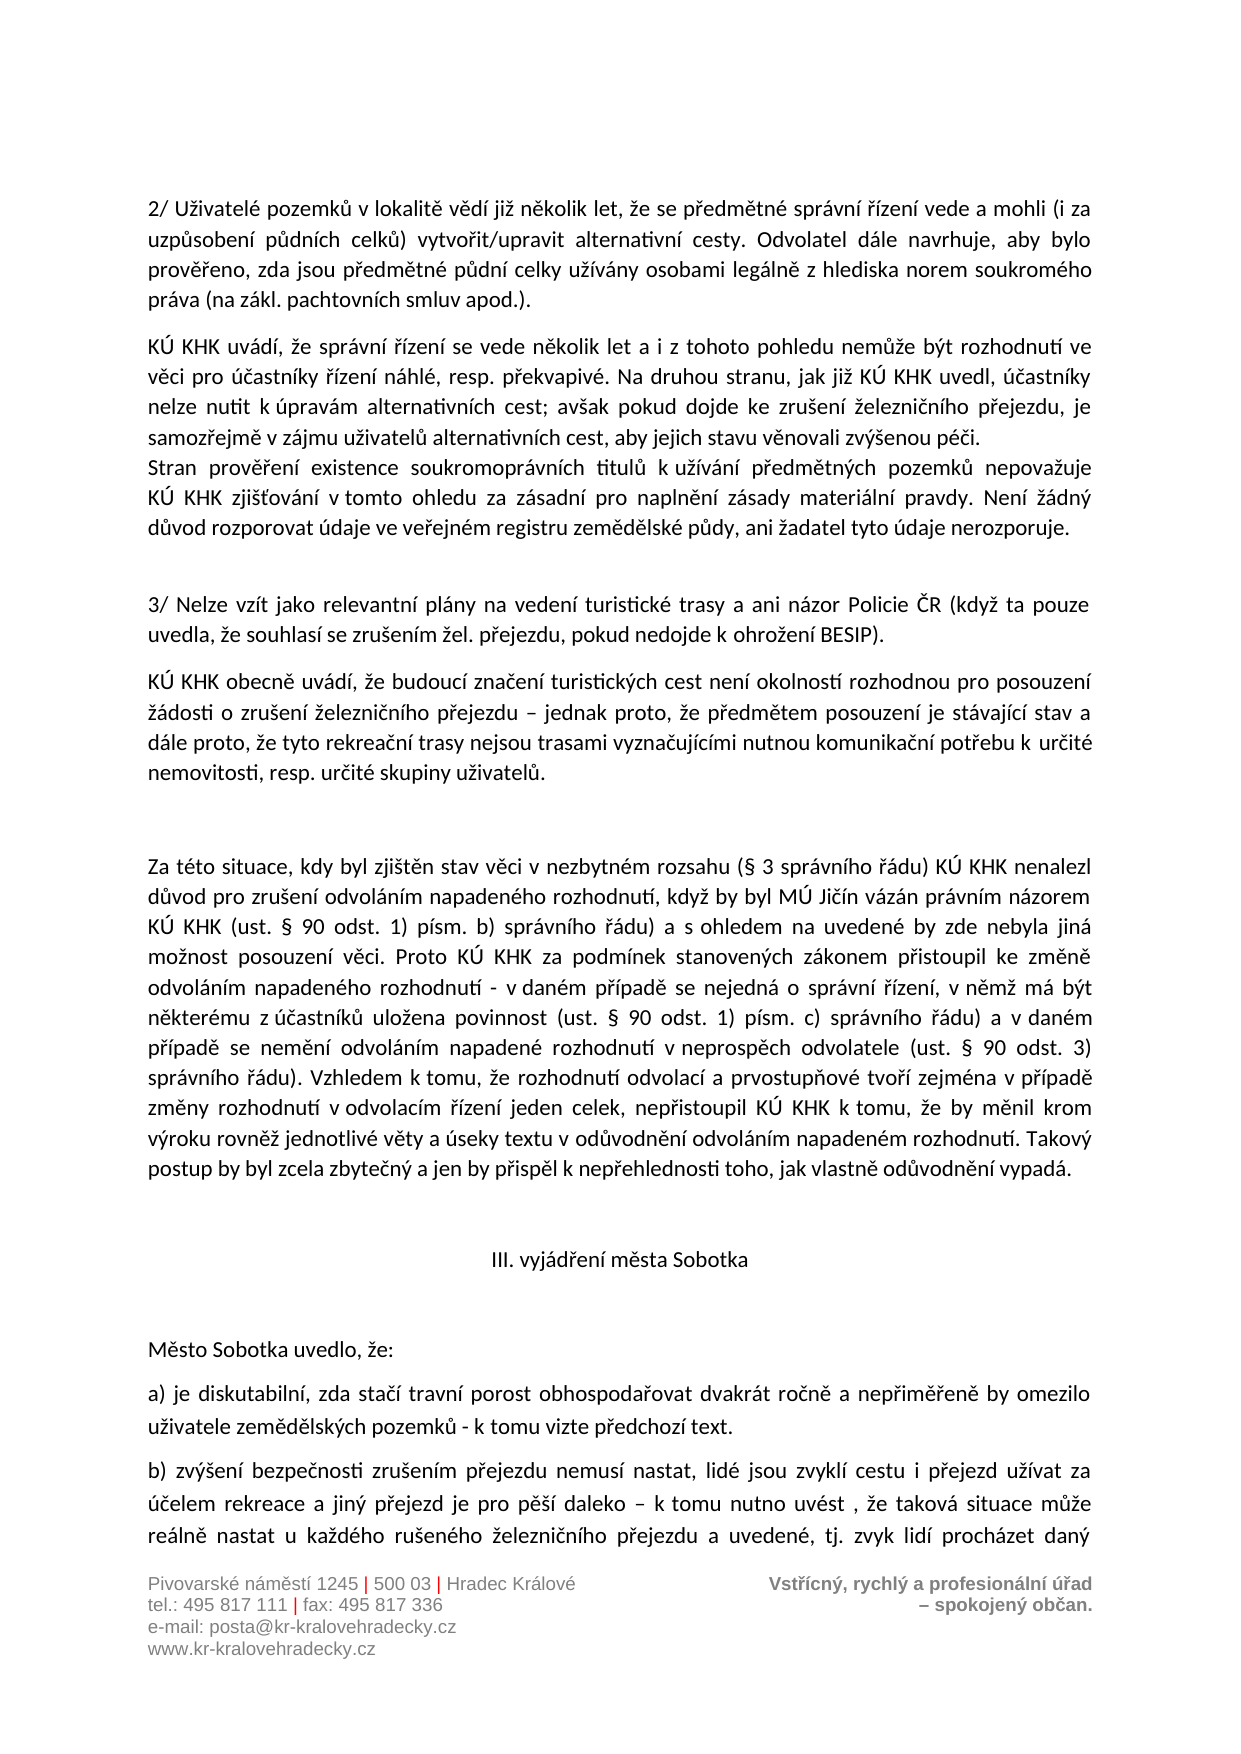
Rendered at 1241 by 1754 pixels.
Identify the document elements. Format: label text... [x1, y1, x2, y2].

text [148, 1456, 1092, 1549]
text a) je diskutabilní, zda stačí travní porost obhospodařovat dvakrát ročně a nepřiměřeně by omezilo uživatele zemědělských pozemků - k tomu vizte předchozí text. [148, 1379, 1092, 1440]
text III. vyjádření města Sobotka [148, 1246, 1092, 1273]
text Stran prověření existence soukromoprávních titulů k užívání předmětných pozemků nepovažuje KÚ KHK zjišťování v tomto ohledu za zásadní pro naplnění zásady materiální pravdy. Není žádný důvod rozporovat údaje ve veřejném registru zemědělské půdy, ani žadatel tyto údaje nerozporuje. [148, 453, 1092, 541]
text Za této situace, kdy byl zjištěn stav věci v nezbytném rozsahu (§ 3 správního řádu) KÚ KHK nenalezl důvod pro zrušení odvoláním napadeného rozhodnutí, když by byl MÚ Jičín vázán právním názorem KÚ KHK (ust. § 90 odst. 1) písm. b) správního řádu) a s ohledem na uvedené by zde nebyla jiná možnost posouzení věci. Proto KÚ KHK za podmínek stanovených zákonem přistoupil ke změně odvoláním napadeného rozhodnutí - v daném případě se nejedná o správní řízení, v němž má být některému z účastníků uložena povinnost (ust. § 90 odst. 1) písm. c) správního řádu) a v daném případě se nemění odvoláním napadené rozhodnutí v neprospěch odvolatele (ust. § 90 odst. 3) správního řádu). Vzhledem k tomu, že rozhodnutí odvolací a prvostupňové tvoří zejména v případě změny rozhodnutí v odvolacím řízení jeden celek, nepřistoupil KÚ KHK k tomu, že by měnil krom výroku rovněž jednotlivé věty a úseky textu v odůvodnění odvoláním napadeném rozhodnutí. Takový postup by byl zcela zbytečný a jen by přispěl k nepřehlednosti toho, jak vlastně odůvodnění vypadá. [148, 852, 1092, 1182]
text Město Sobotka uvedlo, že: [148, 1335, 1092, 1363]
text KÚ KHK uvádí, že správní řízení se vede několik let a i z tohoto pohledu nemůže být rozhodnutí ve věci pro účastníky řízení náhlé, resp. překvapivé. Na druhou stranu, jak již KÚ KHK uvedl, účastníky nelze nutit k úpravám alternativních cest; avšak pokud dojde ke zrušení železničního přejezdu, je samozřejmě v zájmu uživatelů alternativních cest, aby jejich stavu věnovali zvýšenou péči. [148, 332, 1092, 451]
text KÚ KHK obecně uvádí, že budoucí značení turistických cest není okolností rozhodnou pro posouzení žádosti o zrušení železničního přejezdu – jednak proto, že předmětem posouzení je stávající stav a dále proto, že tyto rekreační trasy nejsou trasami vyznačujícími nutnou komunikační potřebu k určité nemovitosti, resp. určité skupiny uživatelů. [148, 667, 1092, 786]
text 3/ Nelze vzít jako relevantní plány na vedení turistické trasy a ani názor Policie ČR (když ta pouze uvedla, že souhlasí se zrušením žel. přejezdu, pokud nedojde k ohrožení BESIP). [148, 590, 1092, 649]
text 2/ Uživatelé pozemků v lokalitě vědí již několik let, že se předmětné správní řízení vede a mohli (i za uzpůsobení půdních celků) vytvořit/upravit alternativní cesty. Odvolatel dále navrhuje, aby bylo prověřeno, zda jsou předmětné půdní celky užívány osobami legálně z hlediska norem soukromého práva (na zákl. pachtovních smluv apod.). [148, 194, 1092, 313]
